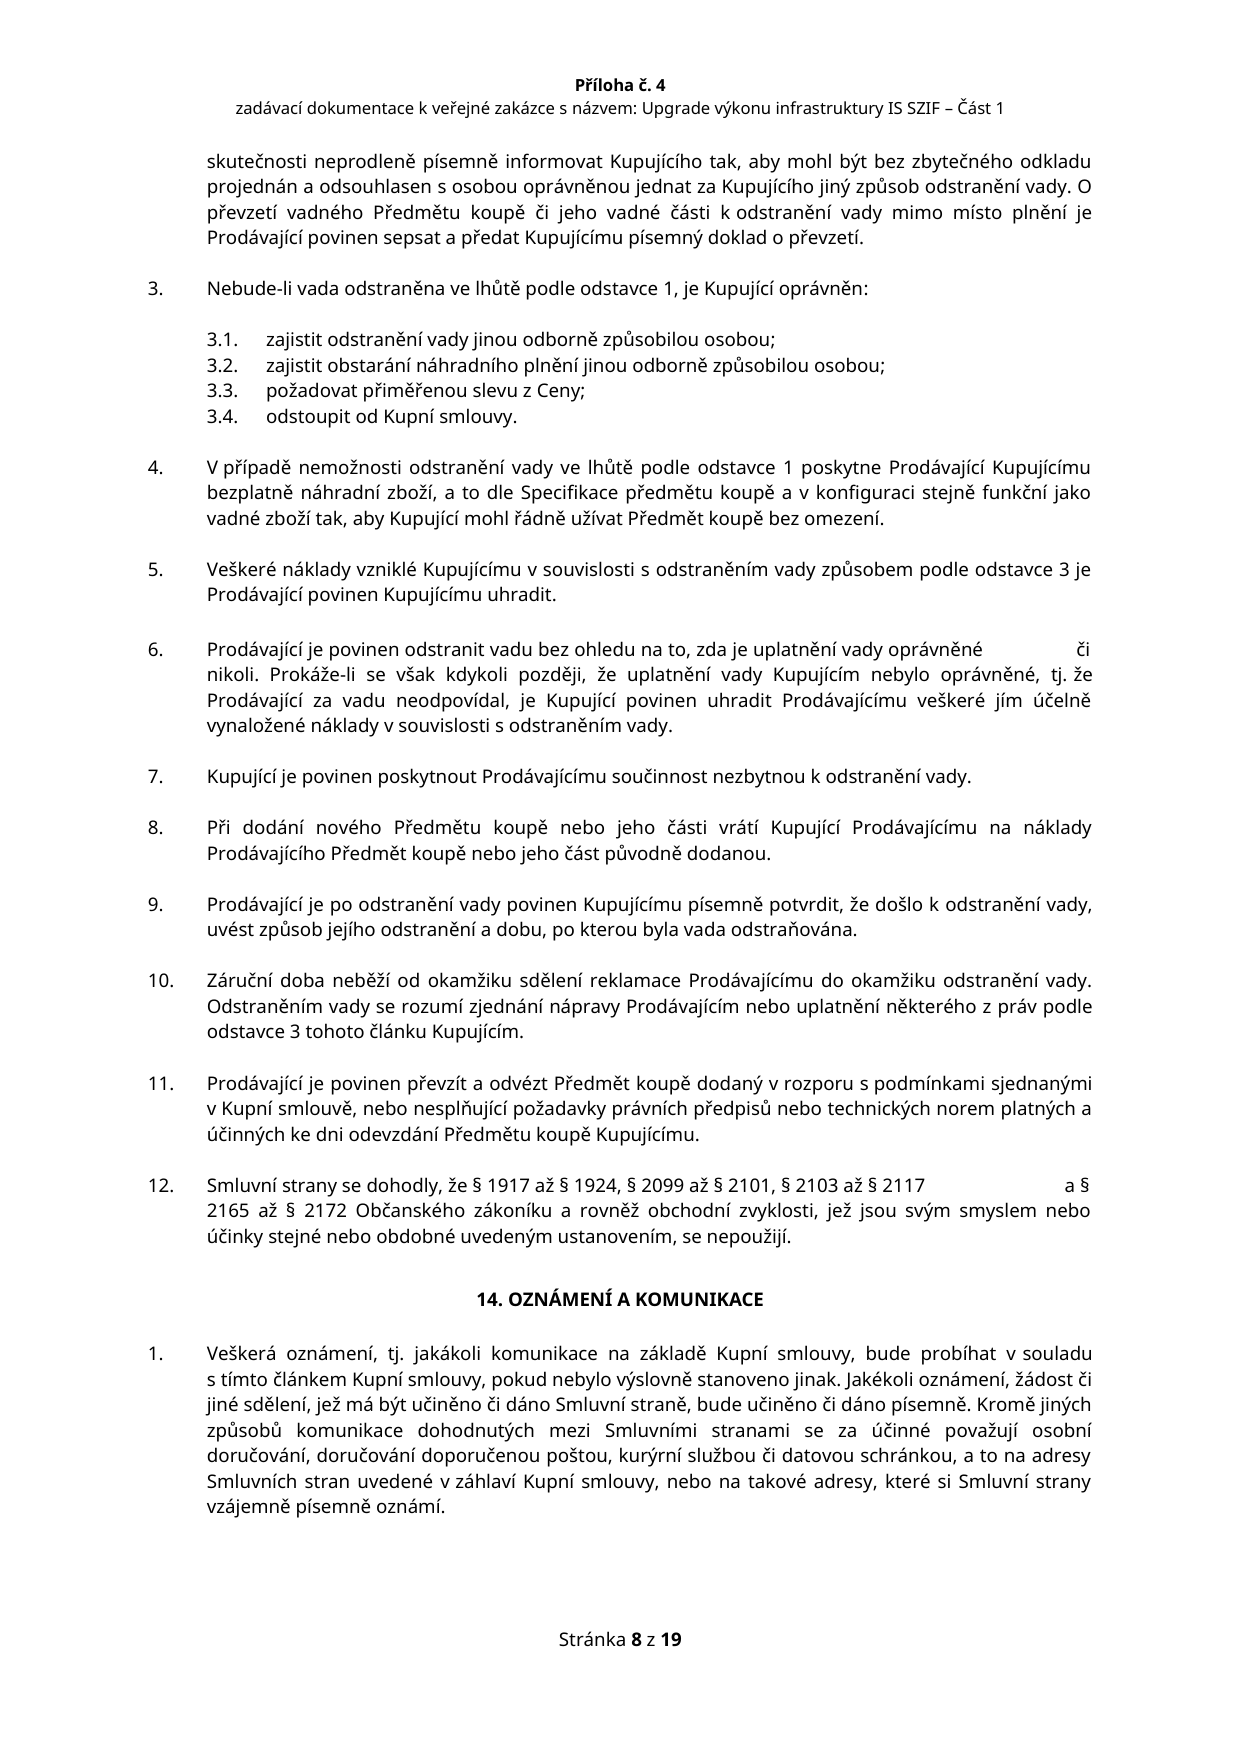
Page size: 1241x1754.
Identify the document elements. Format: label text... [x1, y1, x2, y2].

list Veškerá oznámení, tj. jakákoli komunikace na základě Kupní smlouvy, bude probíhat v souladu s tímto článkem Kupní smlouvy, pokud nebylo výslovně stanoveno jinak. Jakékoli oznámení, žádost či jiné sdělení, jež má být učiněno či dáno Smluvní straně, bude učiněno či dáno písemně. Kromě jiných způsobů komunikace dohodnutých mezi Smluvními stranami se za účinné považují osobní doručování, doručování doporučenou poštou, kurýrní službou či datovou schránkou, a to na adresy Smluvních stran uvedené v záhlaví Kupní smlouvy, nebo na takové adresy, které si Smluvní strany vzájemně písemně oznámí. [148, 1340, 1093, 1519]
list Záruční doba neběží od okamžiku sdělení reklamace Prodávajícímu do okamžiku odstranění vady. Odstraněním vady se rozumí zjednání nápravy Prodávajícím nebo uplatnění některého z práv podle odstavce 3 tohoto článku Kupujícím. [148, 968, 1093, 1044]
list Smluvní strany se dohodly, že § 1917 až § 1924, § 2099 až § 2101, § 2103 až § 2117 a § 2165 až § 2172 Občanského zákoníku a rovněž obchodní zvyklosti, jež jsou svým smyslem nebo účinky stejné nebo obdobné uvedeným ustanovením, se nepoužijí. [148, 1172, 1093, 1248]
list Prodávající je po odstranění vady povinen Kupujícímu písemně potvrdit, že došlo k odstranění vady, uvést způsob jejího odstranění a dobu, po kterou byla vada odstraňována. [148, 891, 1093, 942]
list požadovat přiměřenou slevu z Ceny; [207, 378, 1093, 403]
list Veškeré náklady vzniklé Kupujícímu v souvislosti s odstraněním vady způsobem podle odstavce 3 je Prodávající povinen Kupujícímu uhradit. [148, 556, 1093, 607]
list zajistit obstarání náhradního plnění jinou odborně způsobilou osobou; [207, 352, 1093, 378]
list Prodávající je povinen převzít a odvézt Předmět koupě dodaný v rozporu s podmínkami sjednanými v Kupní smlouvě, nebo nesplňující požadavky právních předpisů nebo technických norem platných a účinných ke dni odevzdání Předmětu koupě Kupujícímu. [148, 1070, 1093, 1146]
list Při dodání nového Předmětu koupě nebo jeho části vrátí Kupující Prodávajícímu na náklady Prodávajícího Předmět koupě nebo jeho část původně dodanou. [148, 815, 1093, 866]
list zajistit odstranění vady jinou odborně způsobilou osobou; [207, 327, 1093, 352]
text 14. OZNÁMENÍ A KOMUNIKACE [148, 1286, 1093, 1312]
list odstoupit od Kupní smlouvy. [207, 403, 1093, 429]
list V případě nemožnosti odstranění vady ve lhůtě podle odstavce 1 poskytne Prodávající Kupujícímu bezplatně náhradní zboží, a to dle Specifikace předmětu koupě a v konfiguraci stejně funkční jako vadné zboží tak, aby Kupující mohl řádně užívat Předmět koupě bez omezení. [148, 454, 1093, 531]
list Nebude-li vada odstraněna ve lhůtě podle odstavce 1, je Kupující oprávněn: [148, 276, 1093, 301]
list Kupující je povinen poskytnout Prodávajícímu součinnost nezbytnou k odstranění vady. [148, 764, 1093, 789]
list Prodávající je povinen odstranit vadu bez ohledu na to, zda je uplatnění vady oprávněné či nikoli. Prokáže-li se však kdykoli později, že uplatnění vady Kupujícím nebylo oprávněné, tj. že Prodávající za vadu neodpovídal, je Kupující povinen uhradit Prodávajícímu veškeré jím účelně vynaložené náklady v souvislosti s odstraněním vady. [148, 636, 1093, 738]
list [148, 148, 1093, 250]
